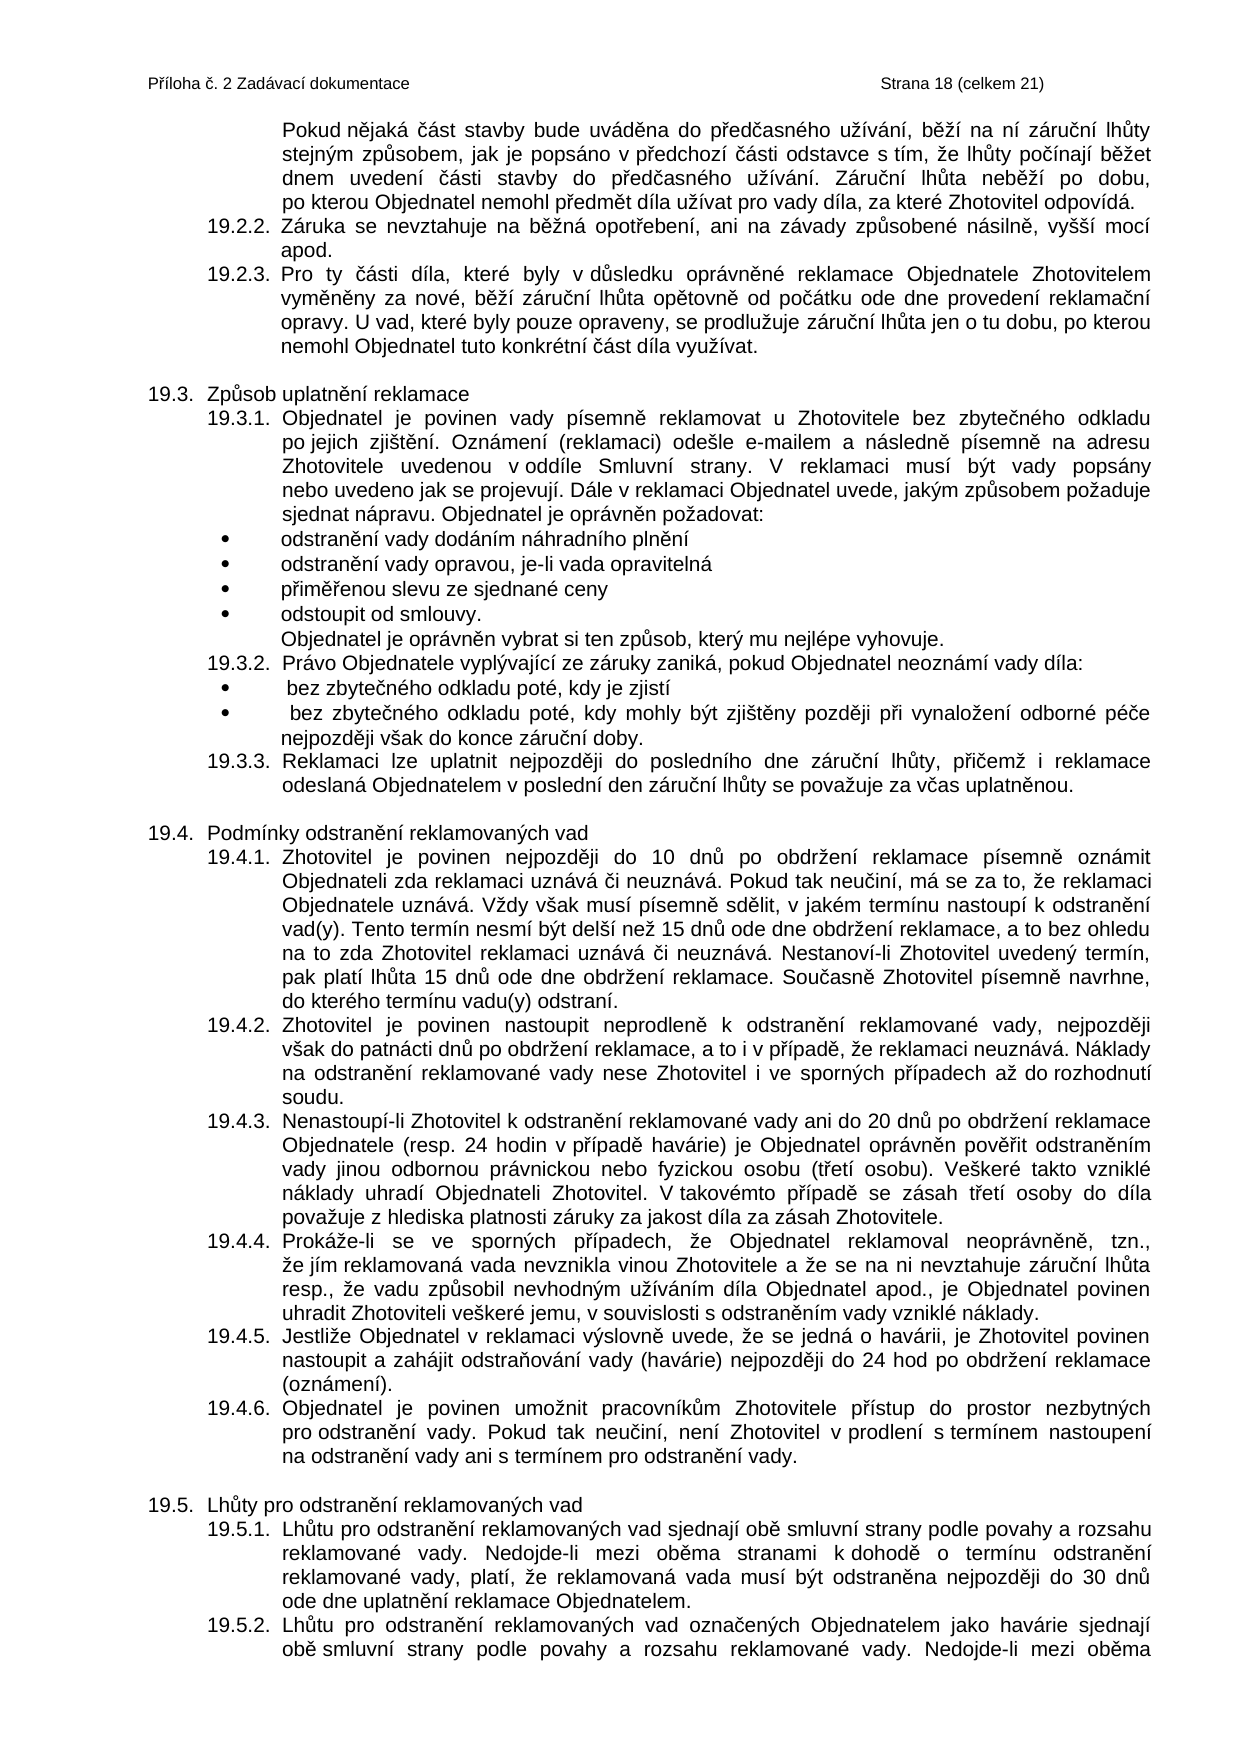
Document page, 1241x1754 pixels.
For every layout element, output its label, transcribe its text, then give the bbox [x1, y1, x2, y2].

list odstranění vady dodáním náhradního plnění [222, 525, 1152, 550]
list Lhůty pro odstranění reklamovaných vad [148, 1493, 1152, 1517]
list odstoupit od smlouvy. [222, 600, 1152, 625]
list Právo Objednatele vyplývající ze záruky zaniká, pokud Objednatel neoznámí vady díla: [207, 650, 1152, 674]
list Podmínky odstranění reklamovaných vad [148, 821, 1152, 845]
list Prokáže-li se ve sporných případech, že Objednatel reklamoval neoprávněně, tzn., že jím reklamovaná vada nevznikla vinou Zhotovitele a že se na ni nevztahuje záruční lhůta resp., že vadu způsobil nevhodným užíváním díla Objednatel apod., je Objednatel povinen uhradit Zhotoviteli veškeré jemu, v souvislosti s odstraněním vady vzniklé náklady. [207, 1228, 1152, 1324]
list Objednatel je povinen umožnit pracovníkům Zhotovitele přístup do prostor nezbytných pro odstranění vady. Pokud tak neučiní, není Zhotovitel v prodlení s termínem nastoupení na odstranění vady ani s termínem pro odstranění vady. [207, 1396, 1152, 1468]
list Záruka se nevztahuje na běžná opotřebení, ani na závady způsobené násilně, vyšší mocí apod. [207, 214, 1152, 262]
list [207, 118, 1152, 214]
list Lhůtu pro odstranění reklamovaných vad sjednají obě smluvní strany podle povahy a rozsahu reklamované vady. Nedojde-li mezi oběma stranami k dohodě o termínu odstranění reklamované vady, platí, že reklamovaná vada musí být odstraněna nejpozději do 30 dnů ode dne uplatnění reklamace Objednatelem. [207, 1517, 1152, 1613]
list Reklamaci lze uplatnit nejpozději do posledního dne záruční lhůty, přičemž i reklamace odeslaná Objednatelem v poslední den záruční lhůty se považuje za včas uplatněnou. [207, 749, 1152, 797]
list odstranění vady opravou, je-li vada opravitelná [222, 550, 1152, 575]
list bez zbytečného odkladu poté, kdy je zjistí [222, 674, 1152, 699]
list Zhotovitel je povinen nastoupit neprodleně k odstranění reklamované vady, nejpozději však do patnácti dnů po obdržení reklamace, a to i v případě, že reklamaci neuznává. Náklady na odstranění reklamované vady nese Zhotovitel i ve sporných případech až do rozhodnutí soudu. [207, 1013, 1152, 1109]
list přiměřenou slevu ze sjednané ceny [222, 575, 1152, 600]
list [207, 1613, 1152, 1661]
list Objednatel je povinen vady písemně reklamovat u Zhotovitele bez zbytečného odkladu po jejich zjištění. Oznámení (reklamaci) odešle e-mailem a následně písemně na adresu Zhotovitele uvedenou v oddíle Smluvní strany. V reklamaci musí být vady popsány nebo uvedeno jak se projevují. Dále v reklamaci Objednatel uvede, jakým způsobem požaduje sjednat nápravu. Objednatel je oprávněn požadovat: [207, 406, 1152, 525]
list Pro ty části díla, které byly v důsledku oprávněné reklamace Objednatele Zhotovitelem vyměněny za nové, běží záruční lhůta opětovně od počátku ode dne provedení reklamační opravy. U vad, které byly pouze opraveny, se prodlužuje záruční lhůta jen o tu dobu, po kterou nemohl Objednatel tuto konkrétní část díla využívat. [207, 262, 1152, 358]
text Objednatel je oprávněn vybrat si ten způsob, který mu nejlépe vyhovuje. [281, 625, 1152, 650]
list Zhotovitel je povinen nejpozději do 10 dnů po obdržení reklamace písemně oznámit Objednateli zda reklamaci uznává či neuznává. Pokud tak neučiní, má se za to, že reklamaci Objednatele uznává. Vždy však musí písemně sdělit, v jakém termínu nastoupí k odstranění vad(y). Tento termín nesmí být delší než 15 dnů ode dne obdržení reklamace, a to bez ohledu na to zda Zhotovitel reklamaci uznává či neuznává. Nestanoví-li Zhotovitel uvedený termín, pak platí lhůta 15 dnů ode dne obdržení reklamace. Současně Zhotovitel písemně navrhne, do kterého termínu vadu(y) odstraní. [207, 845, 1152, 1013]
list bez zbytečného odkladu poté, kdy mohly být zjištěny později při vynaložení odborné péče nejpozději však do konce záruční doby. [222, 699, 1152, 749]
list Způsob uplatnění reklamace [148, 382, 1152, 406]
list Nenastoupí-li Zhotovitel k odstranění reklamované vady ani do 20 dnů po obdržení reklamace Objednatele (resp. 24 hodin v případě havárie) je Objednatel oprávněn pověřit odstraněním vady jinou odbornou právnickou nebo fyzickou osobu (třetí osobu). Veškeré takto vzniklé náklady uhradí Objednateli Zhotovitel. V takovémto případě se zásah třetí osoby do díla považuje z hlediska platnosti záruky za jakost díla za zásah Zhotovitele. [207, 1109, 1152, 1228]
list Jestliže Objednatel v reklamaci výslovně uvede, že se jedná o havárii, je Zhotovitel povinen nastoupit a zahájit odstraňování vady (havárie) nejpozději do 24 hod po obdržení reklamace (oznámení). [207, 1324, 1152, 1396]
